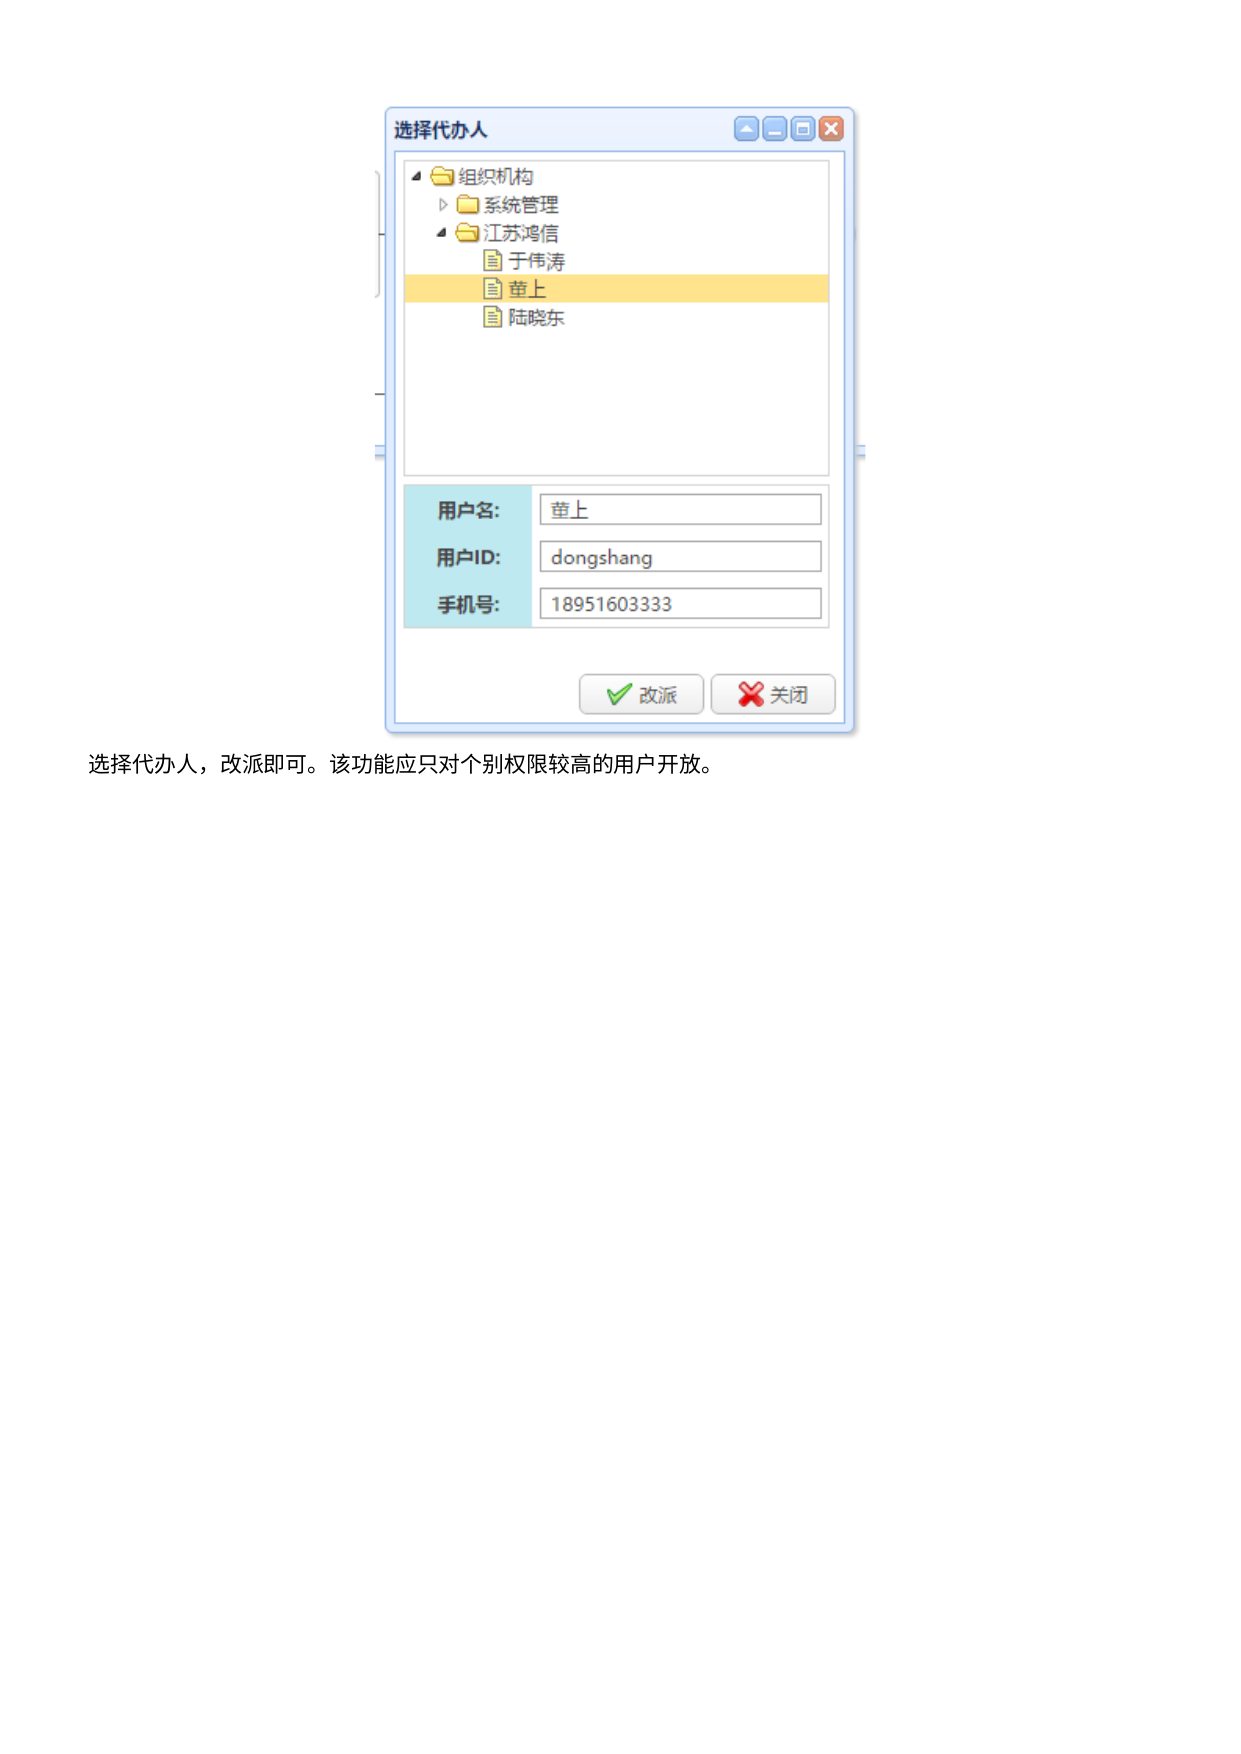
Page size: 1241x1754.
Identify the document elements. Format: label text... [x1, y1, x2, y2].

picture [374, 97, 866, 743]
text 选择代办人，改派即可。该功能应只对个别权限较高的用户开放。 [89, 747, 1152, 779]
